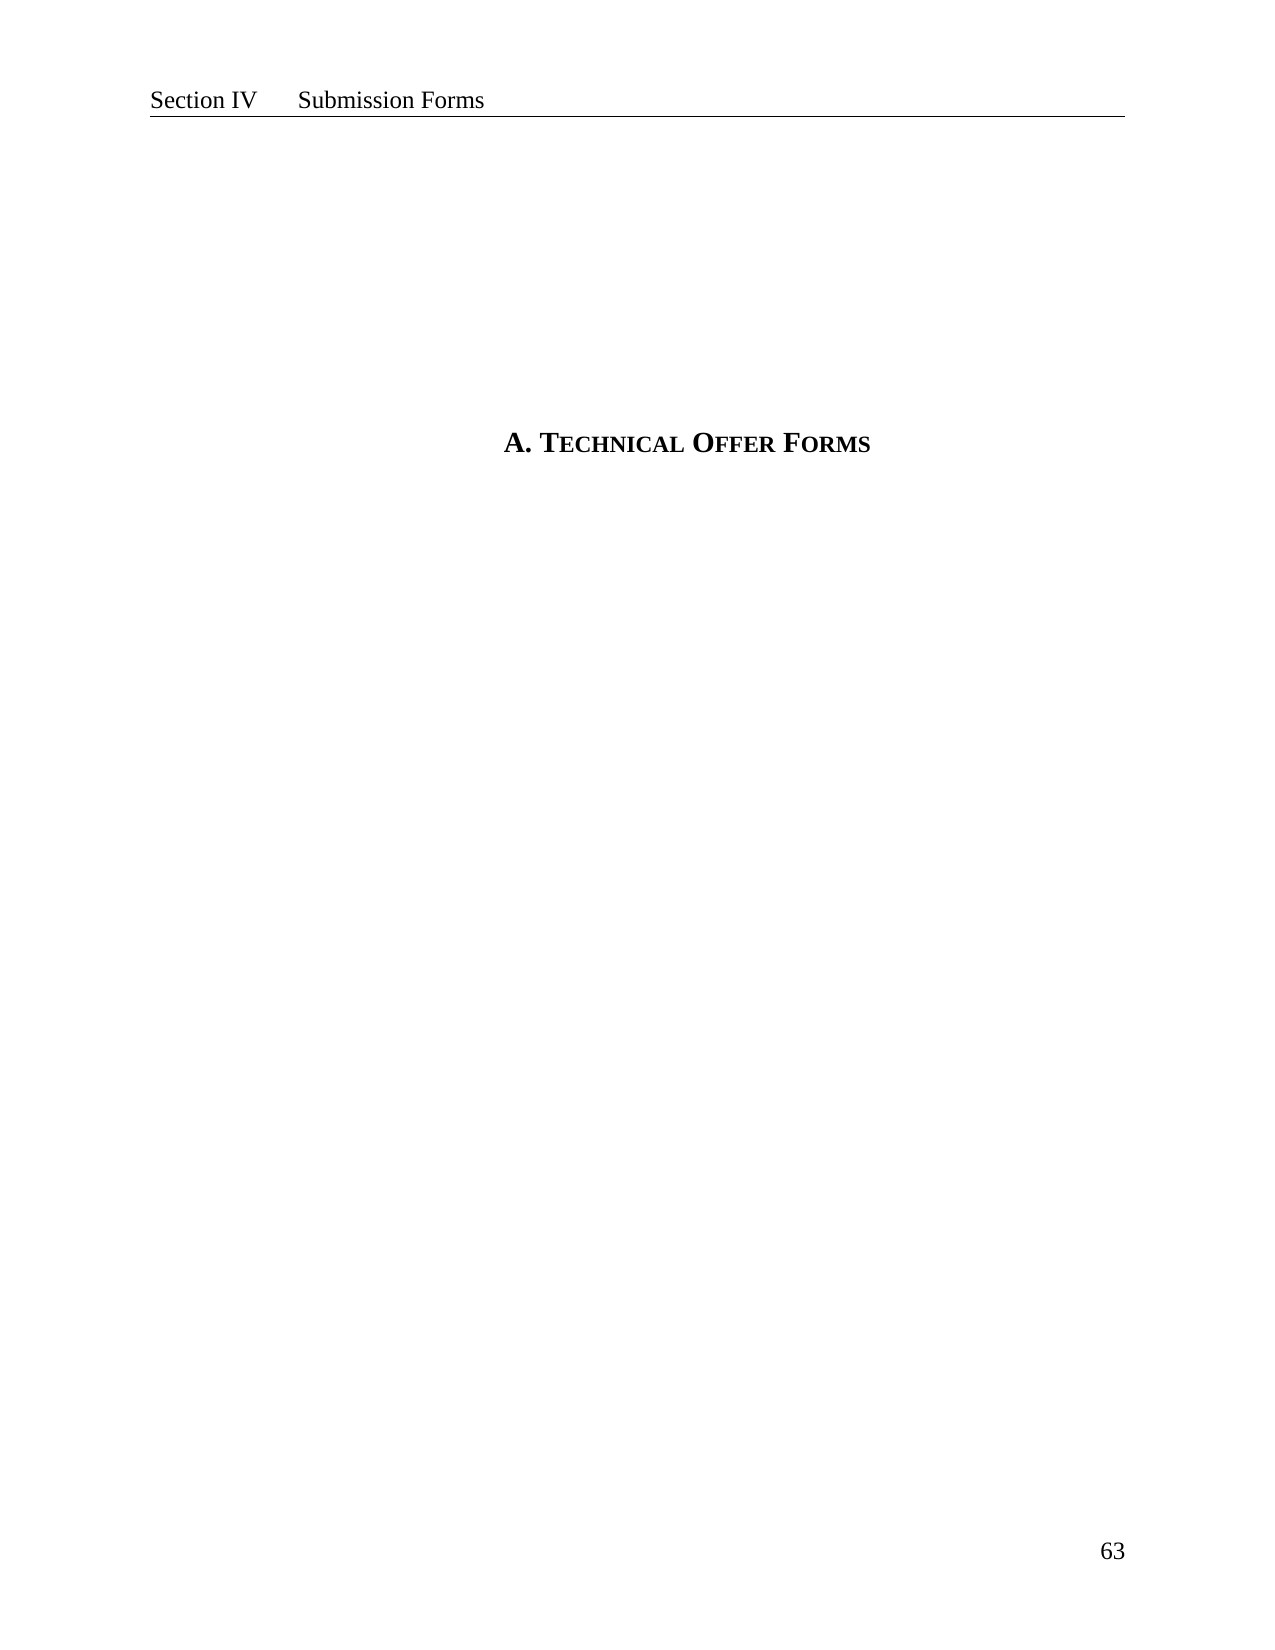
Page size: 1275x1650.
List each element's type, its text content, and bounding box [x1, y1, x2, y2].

subtitle A. Technical Offer Forms [250, 425, 1124, 458]
